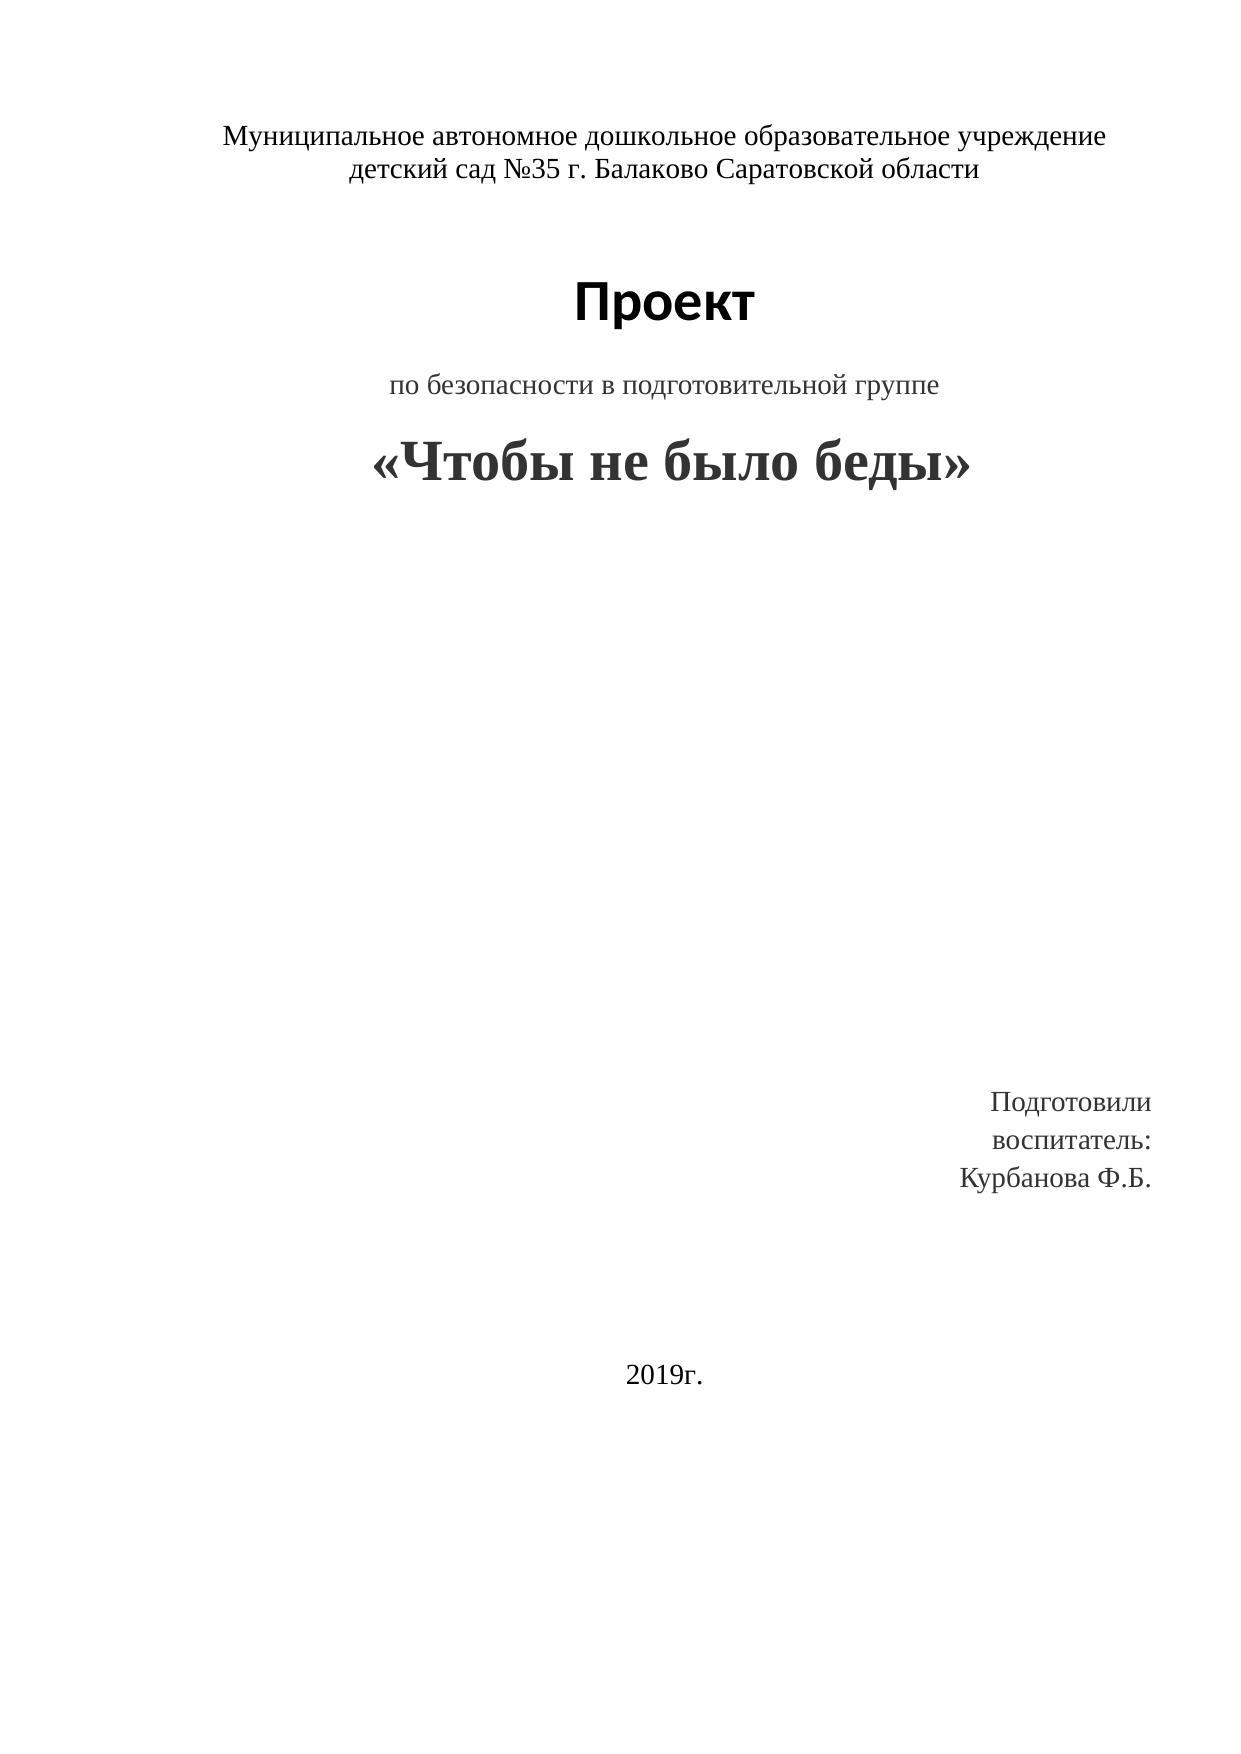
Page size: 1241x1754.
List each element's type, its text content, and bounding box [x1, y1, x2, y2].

text Курбанова Ф.Б. [177, 1160, 1152, 1194]
text детский сад №35 г. Балаково Саратовской области [177, 152, 1152, 185]
text Подготовили [177, 1084, 1152, 1117]
text Проект [177, 264, 1152, 335]
text воспитатель: [177, 1122, 1152, 1156]
text Муниципальное автономное дошкольное образовательное учреждение [177, 118, 1152, 152]
text «Чтобы не было беды» [177, 426, 1152, 493]
text по безопасности в подготовительной группе [177, 367, 1152, 400]
text 2019г. [177, 1357, 1152, 1391]
